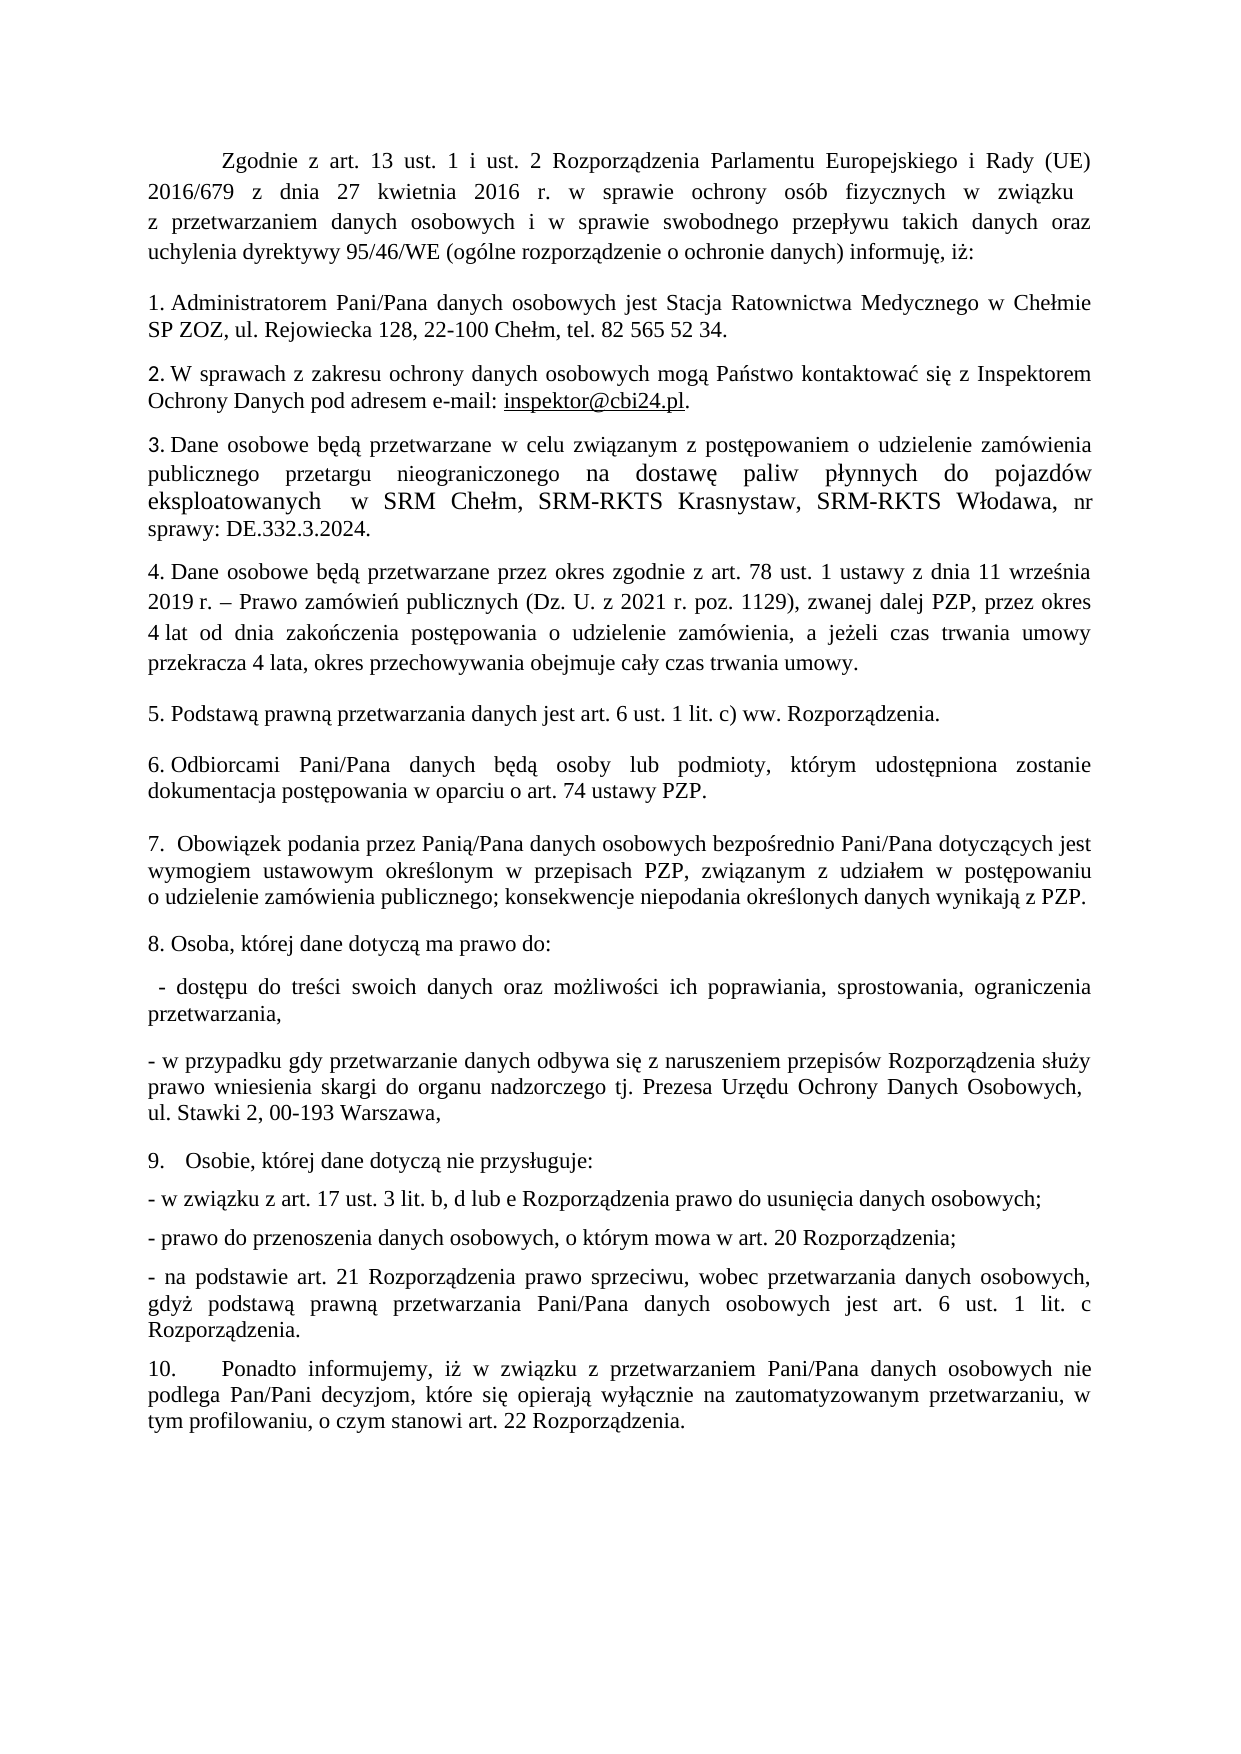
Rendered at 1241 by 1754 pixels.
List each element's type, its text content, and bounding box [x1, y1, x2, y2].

text Zgodnie z art. 13 ust. 1 i ust. 2 Rozporządzenia Parlamentu Europejskiego i Rady (UE) 2016/679 z dnia 27 kwietnia 2016 r. w sprawie ochrony osób fizycznych w związku z przetwarzaniem danych osobowych i w sprawie swobodnego przepływu takich danych oraz uchylenia dyrektywy 95/46/WE (ogólne rozporządzenie o ochronie danych) informuję, iż: [148, 148, 1093, 264]
list Ponadto informujemy, iż w związku z przetwarzaniem Pani/Pana danych osobowych nie podlega Pan/Pani decyzjom, które się opierają wyłącznie na zautomatyzowanym przetwarzaniu, w tym profilowaniu, o czym stanowi art. 22 Rozporządzenia. [148, 1355, 1093, 1434]
list Administratorem Pani/Pana danych osobowych jest Stacja Ratownictwa Medycznego w Chełmie SP ZOZ, ul. Rejowiecka 128, 22-100 Chełm, tel. 82 565 52 34. [148, 289, 1093, 342]
list W sprawach z zakresu ochrony danych osobowych mogą Państwo kontaktować się z Inspektorem Ochrony Danych pod adresem e-mail: inspektor@cbi24.pl. [148, 359, 1093, 413]
list Dane osobowe będą przetwarzane przez okres zgodnie z art. 78 ust. 1 ustawy z dnia 11 września 2019 r. – Prawo zamówień publicznych (Dz. U. z 2021 r. poz. 1129), zwanej dalej PZP, przez okres 4 lat od dnia zakończenia postępowania o udzielenie zamówienia, a jeżeli czas trwania umowy przekracza 4 lata, okres przechowywania obejmuje cały czas trwania umowy. [148, 558, 1093, 675]
list Osoba, której dane dotyczą ma prawo do: [148, 930, 1093, 957]
text - prawo do przenoszenia danych osobowych, o którym mowa w art. 20 Rozporządzenia; [148, 1224, 1093, 1251]
list Odbiorcami Pani/Pana danych będą osoby lub podmioty, którym udostępniona zostanie dokumentacja postępowania w oparciu o art. 74 ustawy PZP. [148, 751, 1093, 804]
list Obowiązek podania przez Panią/Pana danych osobowych bezpośrednio Pani/Pana dotyczących jest wymogiem ustawowym określonym w przepisach PZP, związanym z udziałem w postępowaniu o udzielenie zamówienia publicznego; konsekwencje niepodania określonych danych wynikają z PZP. [148, 830, 1093, 909]
text - na podstawie art. 21 Rozporządzenia prawo sprzeciwu, wobec przetwarzania danych osobowych, gdyż podstawą prawną przetwarzania Pani/Pana danych osobowych jest art. 6 ust. 1 lit. c Rozporządzenia. [148, 1263, 1093, 1342]
text - dostępu do treści swoich danych oraz możliwości ich poprawiania, sprostowania, ograniczenia przetwarzania, [148, 973, 1093, 1026]
list Podstawą prawną przetwarzania danych jest art. 6 ust. 1 lit. c) ww. Rozporządzenia. [148, 700, 1093, 726]
list Osobie, której dane dotyczą nie przysługuje: [148, 1147, 1093, 1173]
text - w przypadku gdy przetwarzanie danych odbywa się z naruszeniem przepisów Rozporządzenia służy prawo wniesienia skargi do organu nadzorczego tj. Prezesa Urzędu Ochrony Danych Osobowych, ul. Stawki 2, 00-193 Warszawa, [148, 1047, 1093, 1126]
list Dane osobowe będą przetwarzane w celu związanym z postępowaniem o udzielenie zamówienia publicznego przetargu nieograniczonego na dostawę paliw płynnych do pojazdów eksploatowanych w SRM Chełm, SRM-RKTS Krasnystaw, SRM-RKTS Włodawa, nr sprawy: DE.332.3.2024. [148, 430, 1093, 542]
text - w związku z art. 17 ust. 3 lit. b, d lub e Rozporządzenia prawo do usunięcia danych osobowych; [148, 1186, 1093, 1212]
